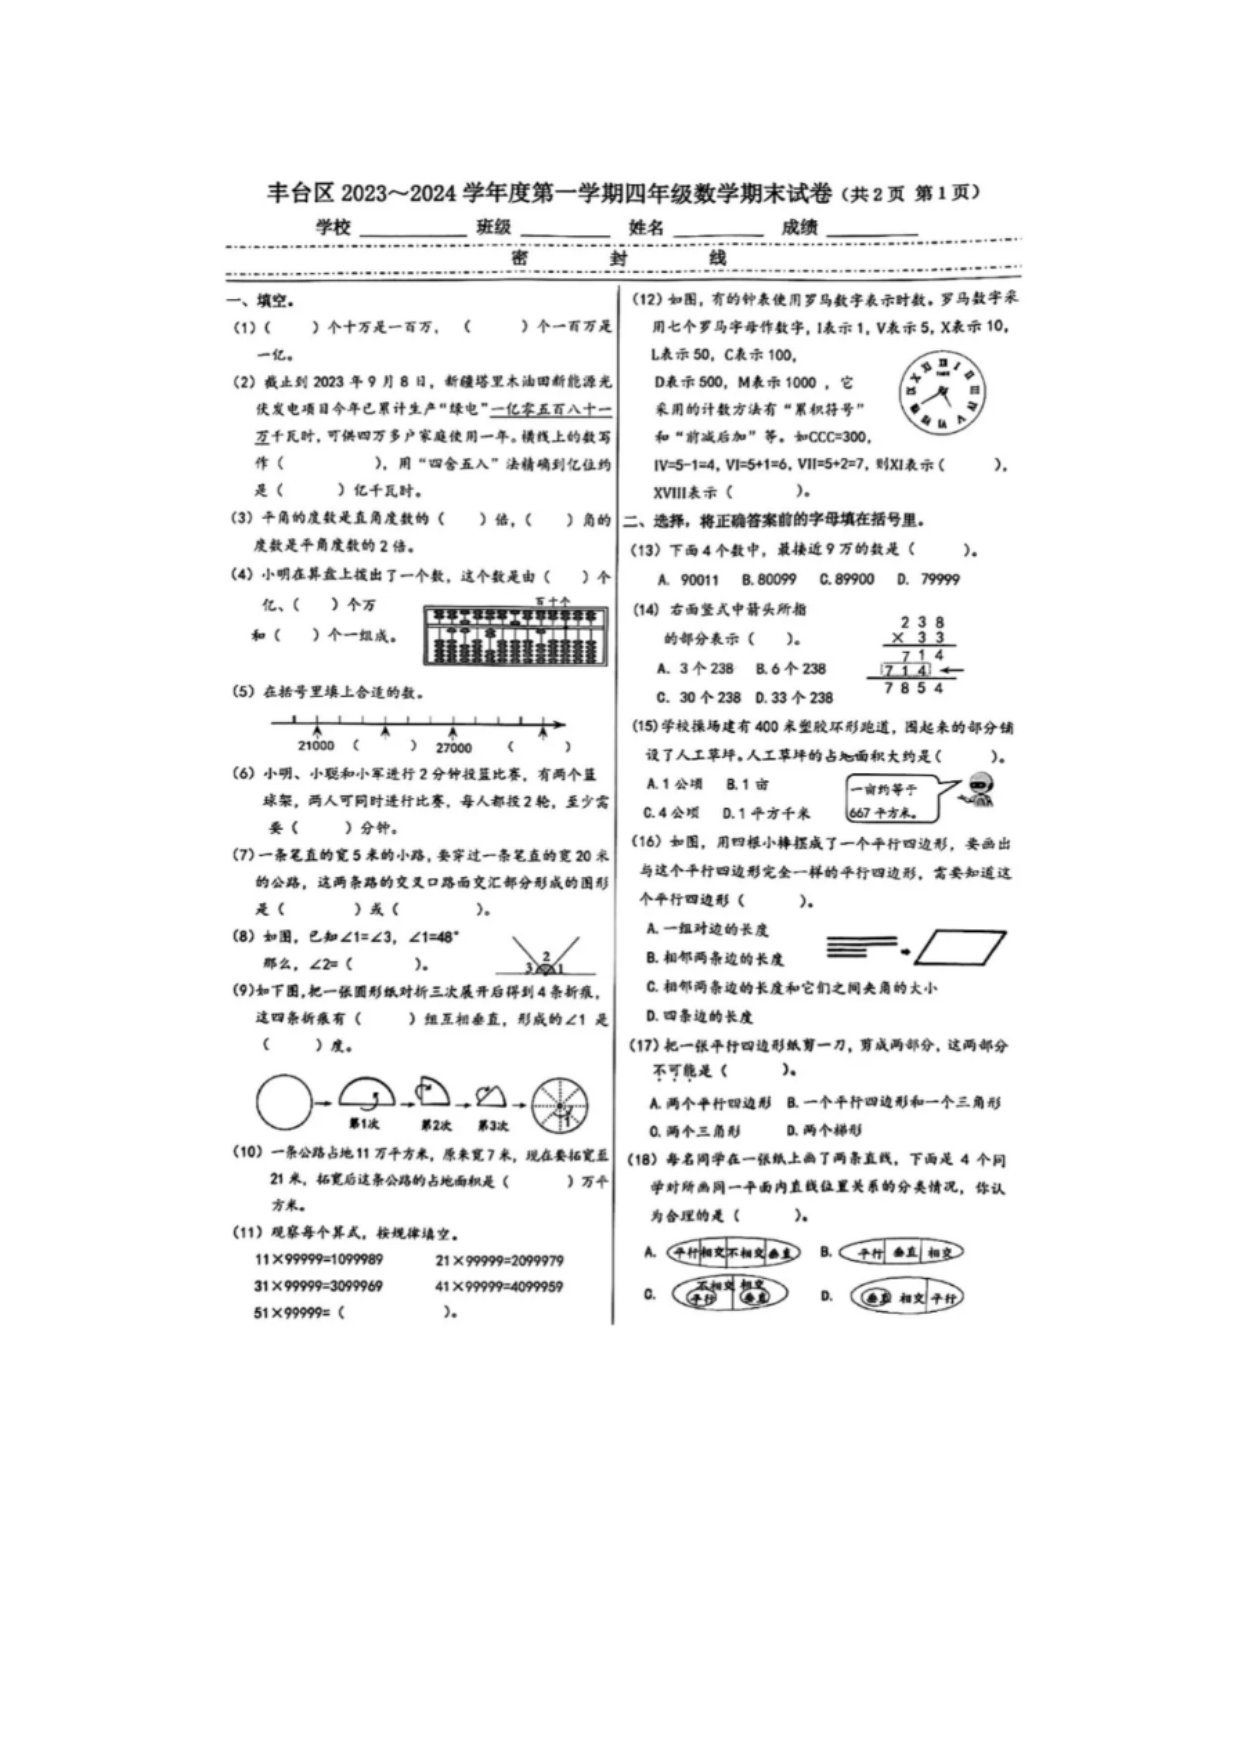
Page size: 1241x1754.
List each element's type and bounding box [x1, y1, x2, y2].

picture [187, 162, 1053, 1372]
